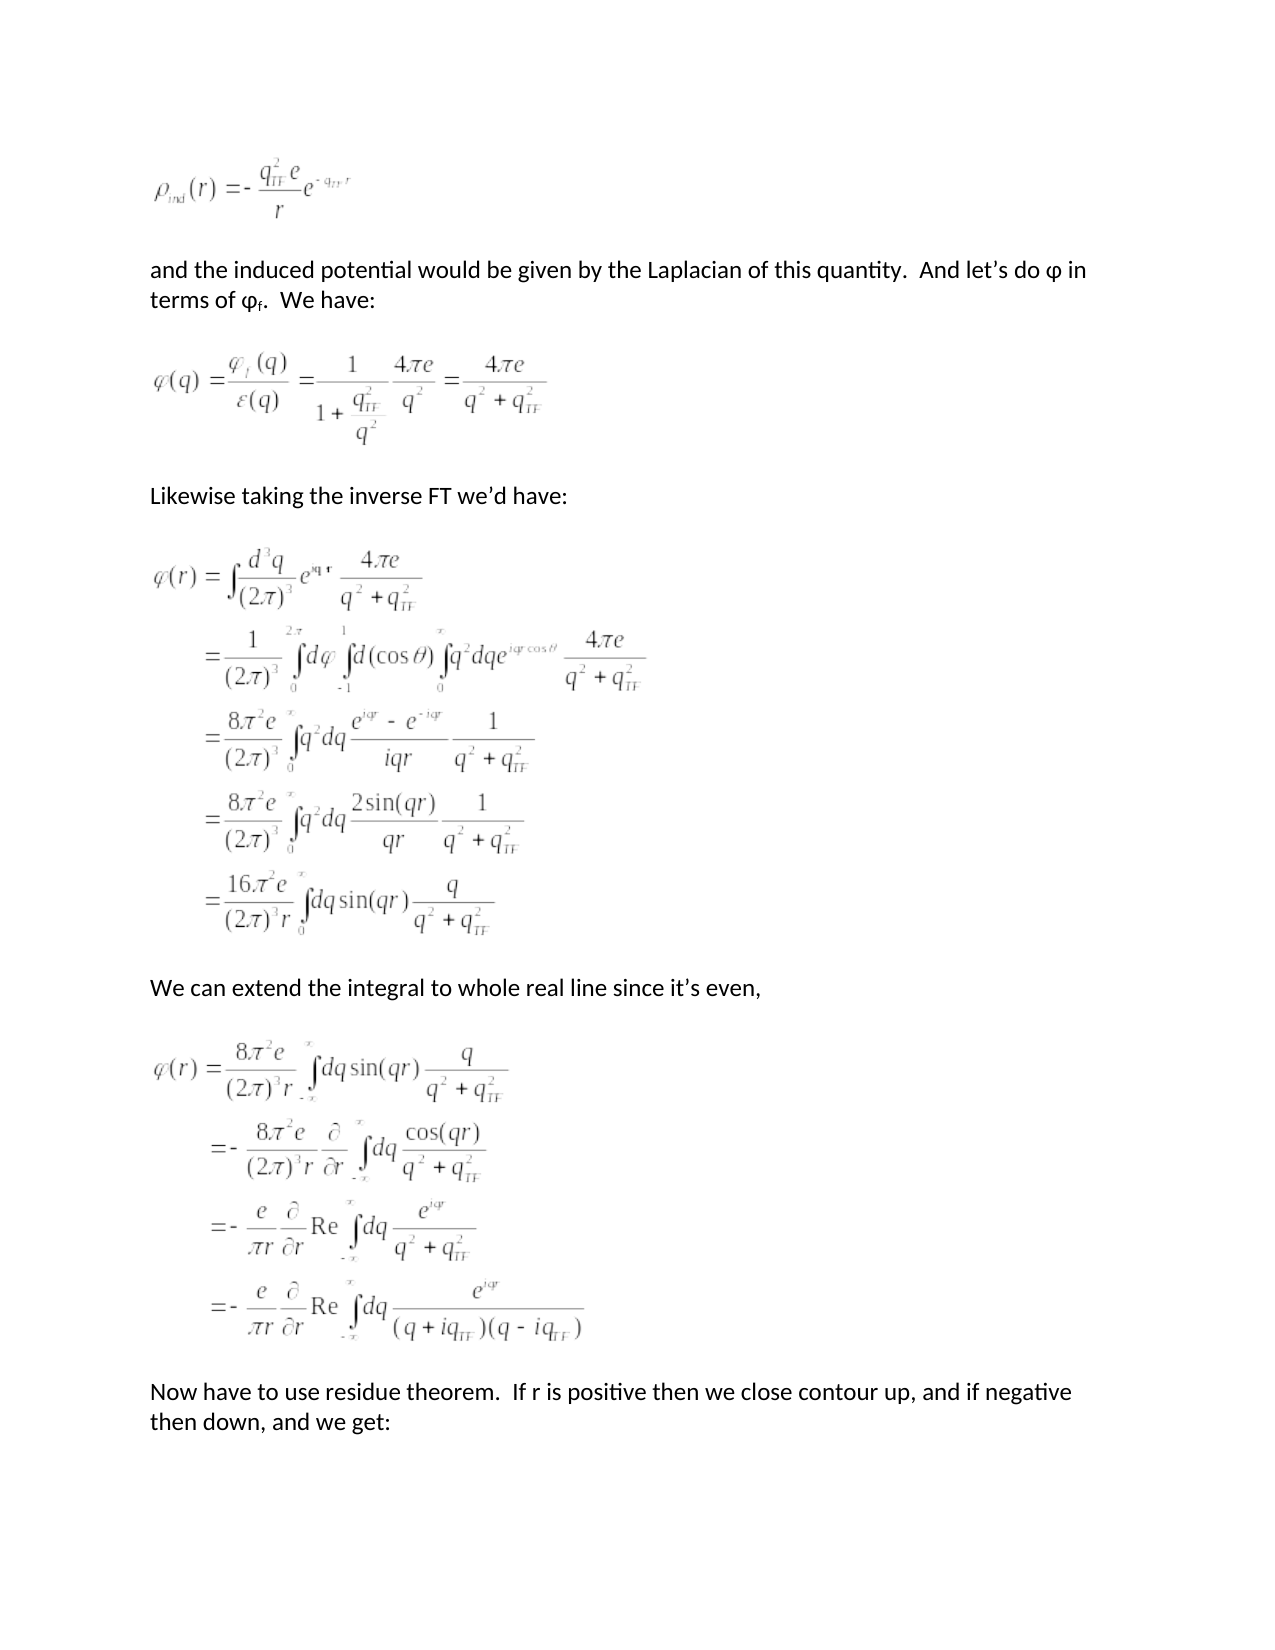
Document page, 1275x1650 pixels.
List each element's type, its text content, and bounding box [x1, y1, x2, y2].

text We can extend the integral to whole real line since it’s even, [150, 972, 1125, 1002]
text Likewise taking the inverse FT we’d have: [150, 480, 1125, 511]
text Now have to use residue theorem. If r is positive then we close contour up, and if negative then down, and we get: [150, 1376, 1125, 1437]
text and the induced potential would be given by the Laplacian of this quantity. And let’s do φ in terms of φf. We have: [150, 254, 1125, 315]
